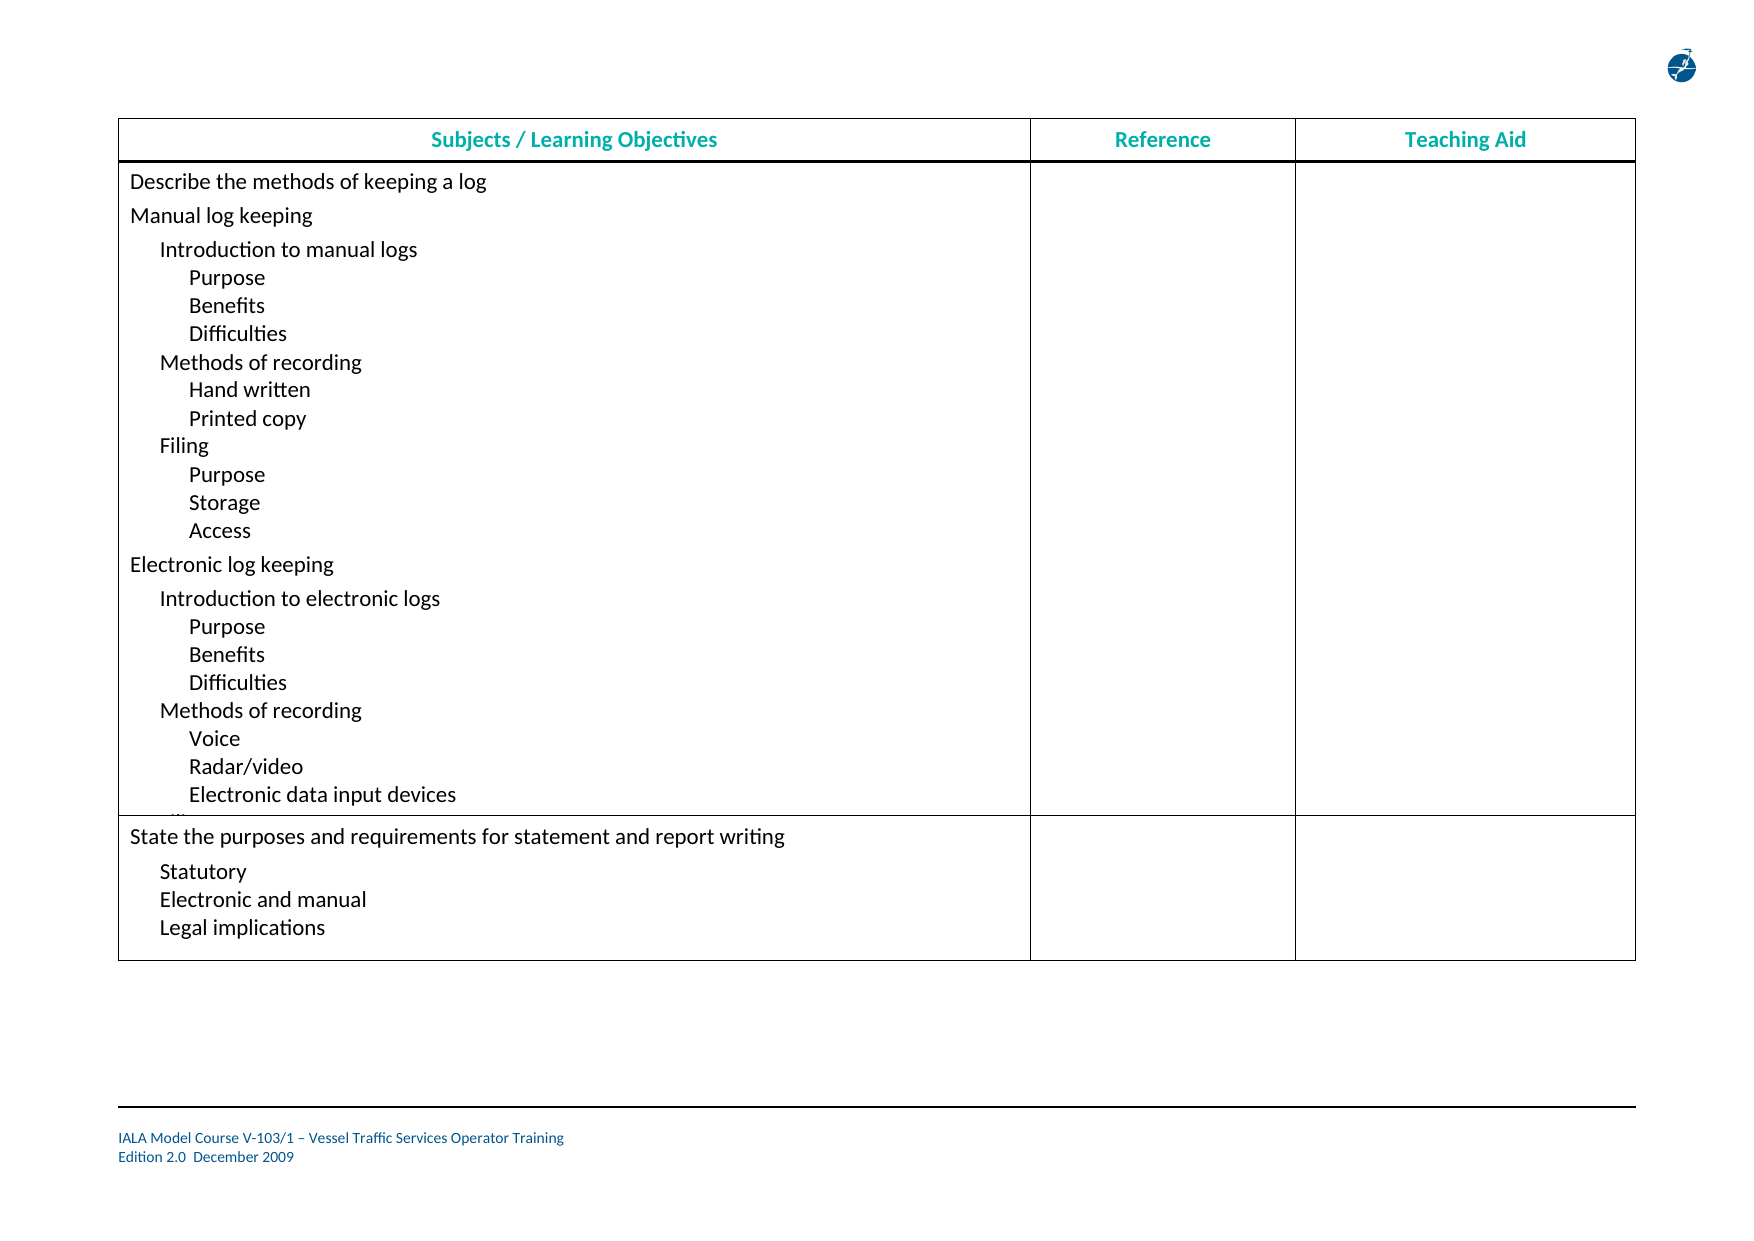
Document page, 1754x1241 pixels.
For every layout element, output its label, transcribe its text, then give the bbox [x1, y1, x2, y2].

table_header Reference [1031, 119, 1295, 160]
picture [1636, 0, 1754, 117]
table_cell Describe the methods of keeping a log Manual log keeping Introduction to manual logs Purpose Benefits Difficulties Methods of recording Hand written Printed copy Filing Purpose Storage Access Electronic log keeping Introduction to electronic logs Purpose Benefits Difficulties Methods of recording Voice Radar/video Electronic data input devices Filing Back-up arrangements Storing [119, 163, 1030, 815]
table_cell [1031, 163, 1295, 815]
table_cell [1296, 163, 1635, 815]
table_header Teaching Aid [1296, 119, 1635, 160]
table_cell [1296, 816, 1635, 960]
table_header Subjects / Learning Objectives [119, 119, 1030, 160]
table_cell [1031, 816, 1295, 960]
table_cell State the purposes and requirements for statement and report writing Statutory Electronic and manual Legal implications [119, 816, 1030, 960]
